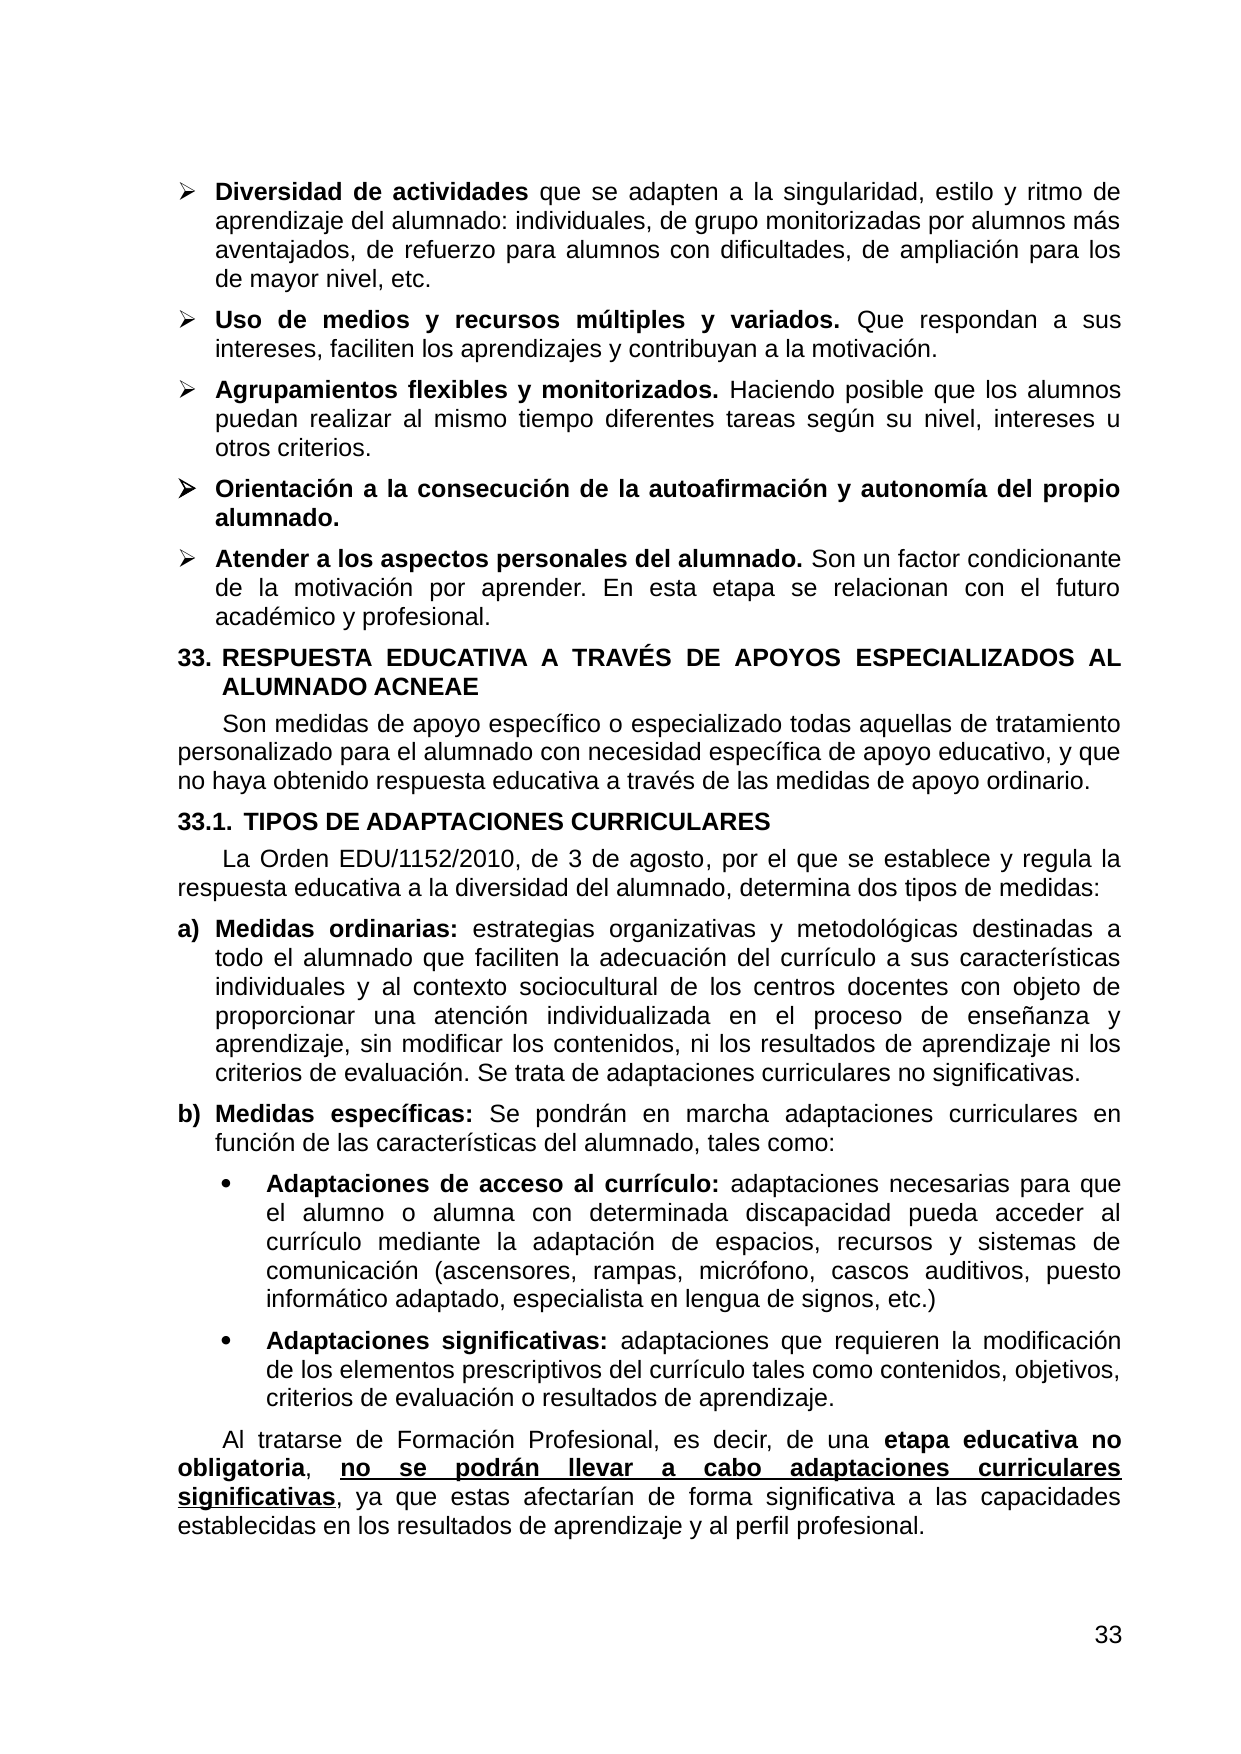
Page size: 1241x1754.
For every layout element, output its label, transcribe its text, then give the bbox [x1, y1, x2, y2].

list Medidas ordinarias: estrategias organizativas y metodológicas destinadas a todo el alumnado que faciliten la adecuación del currículo a sus características individuales y al contexto sociocultural de los centros docentes con objeto de proporcionar una atención individualizada en el proceso de enseñanza y aprendizaje, sin modificar los contenidos, ni los resultados de aprendizaje ni los criterios de evaluación. Se trata de adaptaciones curriculares no significativas. [177, 914, 1122, 1087]
list Adaptaciones de acceso al currículo: adaptaciones necesarias para que el alumno o alumna con determinada discapacidad pueda acceder al currículo mediante la adaptación de espacios, recursos y sistemas de comunicación (ascensores, rampas, micrófono, cascos auditivos, puesto informático adaptado, especialista en lengua de signos, etc.) [222, 1169, 1122, 1313]
subtitle RESPUESTA EDUCATIVA A TRAVÉS DE APOYOS ESPECIALIZADOS AL ALUMNADO ACNEAE [177, 643, 1122, 700]
list Atender a los aspectos personales del alumnado. Son un factor condicionante de la motivación por aprender. En esta etapa se relacionan con el futuro académico y profesional. [177, 544, 1122, 630]
list Diversidad de actividades que se adapten a la singularidad, estilo y ritmo de aprendizaje del alumnado: individuales, de grupo monitorizadas por alumnos más aventajados, de refuerzo para alumnos con dificultades, de ampliación para los de mayor nivel, etc. [177, 177, 1122, 292]
subtitle TIPOS DE ADAPTACIONES CURRICULARES [177, 807, 1122, 836]
list Adaptaciones significativas: adaptaciones que requieren la modificación de los elementos prescriptivos del currículo tales como contenidos, objetivos, criterios de evaluación o resultados de aprendizaje. [222, 1326, 1122, 1412]
list Orientación a la consecución de la autoafirmación y autonomía del propio alumnado. [177, 474, 1122, 531]
list Uso de medios y recursos múltiples y variados. Que respondan a sus intereses, faciliten los aprendizajes y contribuyan a la motivación. [177, 305, 1122, 362]
list Medidas específicas: Se pondrán en marcha adaptaciones curriculares en función de las características del alumnado, tales como: [177, 1099, 1122, 1157]
text La Orden EDU/1152/2010, de 3 de agosto, por el que se establece y regula la respuesta educativa a la diversidad del alumnado, determina dos tipos de medidas: [177, 844, 1122, 902]
text Son medidas de apoyo específico o especializado todas aquellas de tratamiento personalizado para el alumnado con necesidad específica de apoyo educativo, y que no haya obtenido respuesta educativa a través de las medidas de apoyo ordinario. [177, 708, 1122, 795]
text Al tratarse de Formación Profesional, es decir, de una etapa educativa no obligatoria, no se podrán llevar a cabo adaptaciones curriculares significativas, ya que estas afectarían de forma significativa a las capacidades establecidas en los resultados de aprendizaje y al perfil profesional. [177, 1424, 1122, 1539]
list Agrupamientos flexibles y monitorizados. Haciendo posible que los alumnos puedan realizar al mismo tiempo diferentes tareas según su nivel, intereses u otros criterios. [177, 375, 1122, 461]
